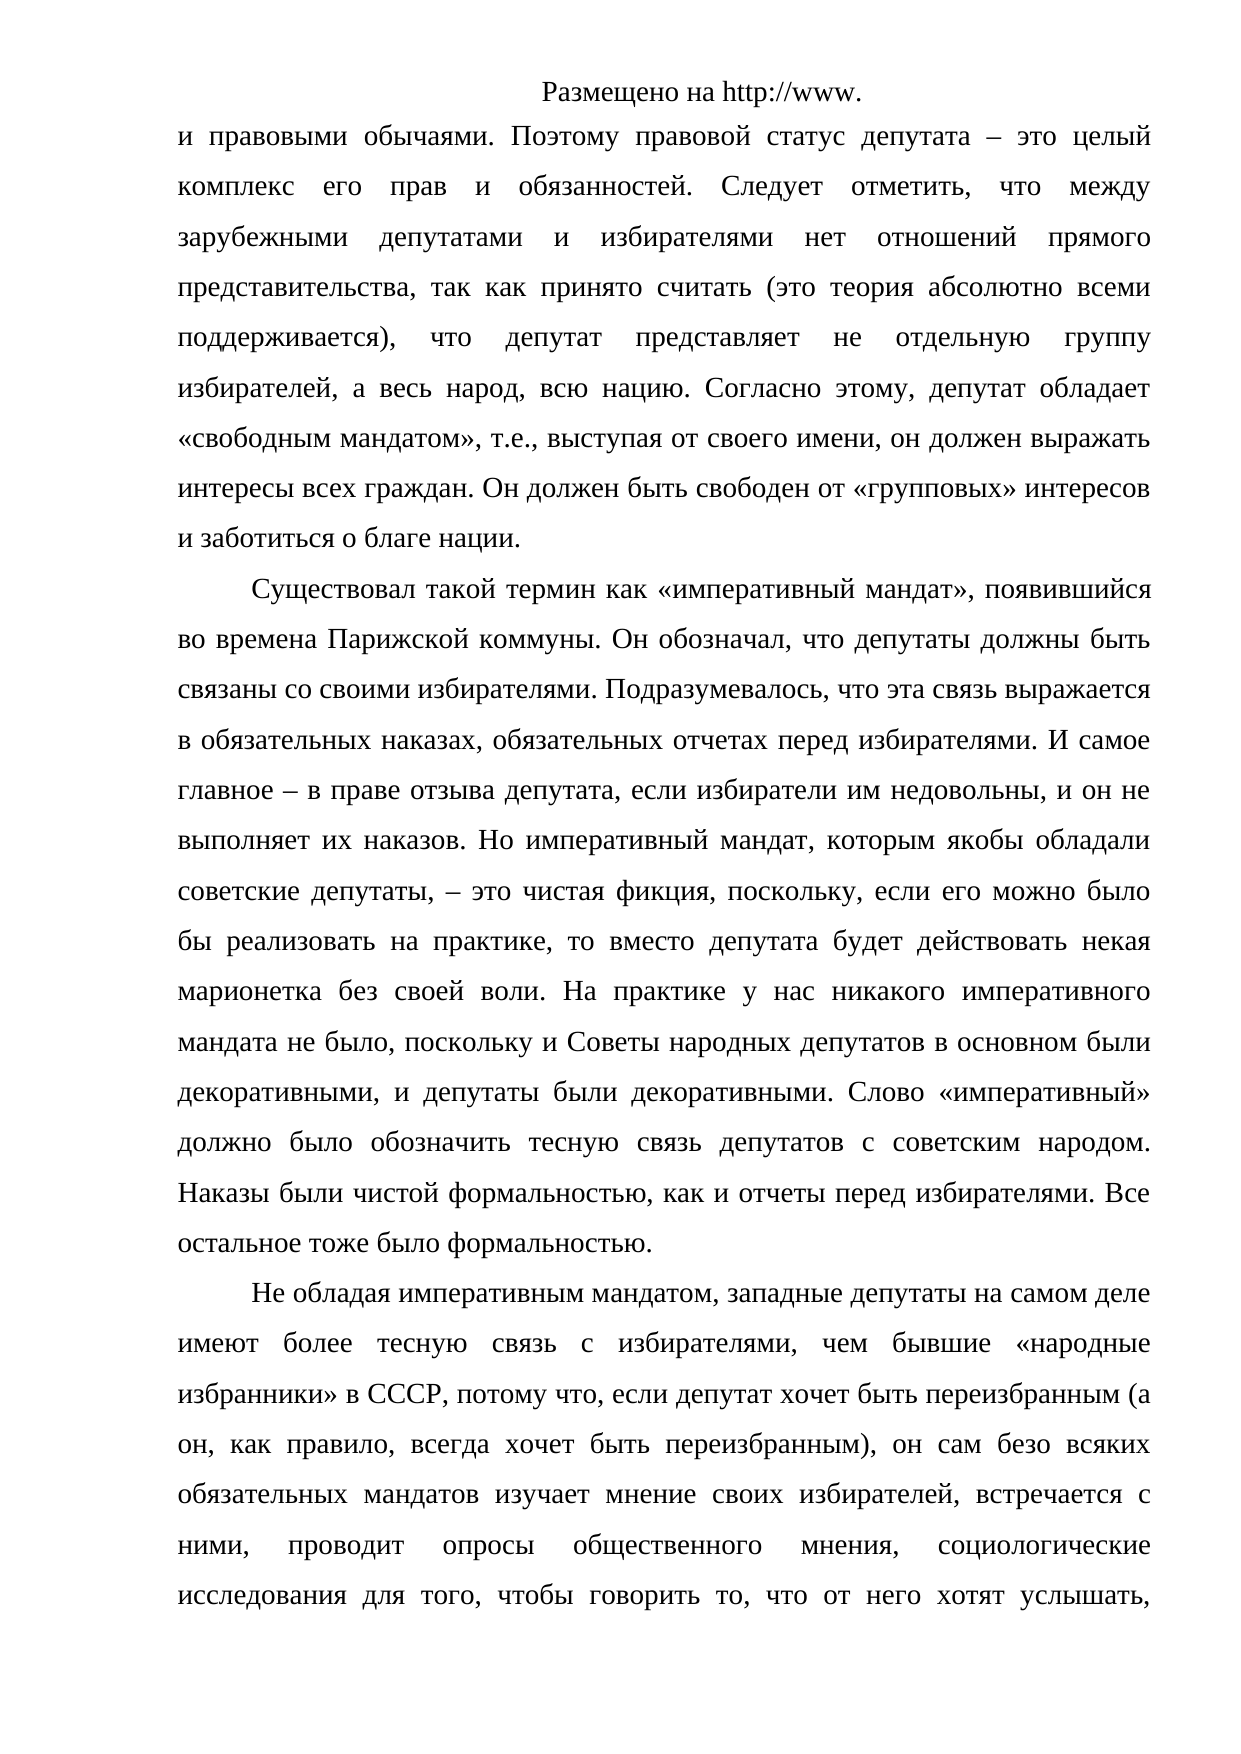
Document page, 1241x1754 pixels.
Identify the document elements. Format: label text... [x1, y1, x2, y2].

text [177, 118, 1152, 554]
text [177, 1275, 1152, 1611]
text Существовал такой термин как «императивный мандат», появившийся во времена Парижской коммуны. Он обозначал, что депутаты должны быть связаны со своими избирателями. Подразумевалось, что эта связь выражается в обязательных наказах, обязательных отчетах перед избирателями. И самое главное – в праве отзыва депутата, если избиратели им недовольны, и он не выполняет их наказов. Но императивный мандат, которым якобы обладали советские депутаты, – это чистая фикция, поскольку, если его можно было бы реализовать на практике, то вместо депутата будет действовать некая марионетка без своей воли. На практике у нас никакого императивного мандата не было, поскольку и Советы народных депутатов в основном были декоративными, и депутаты были декоративными. Слово «императивный» должно было обозначить тесную связь депутатов с советским народом. Наказы были чистой формальностью, как и отчеты перед избирателями. Все остальное тоже было формальностью. [177, 571, 1152, 1258]
